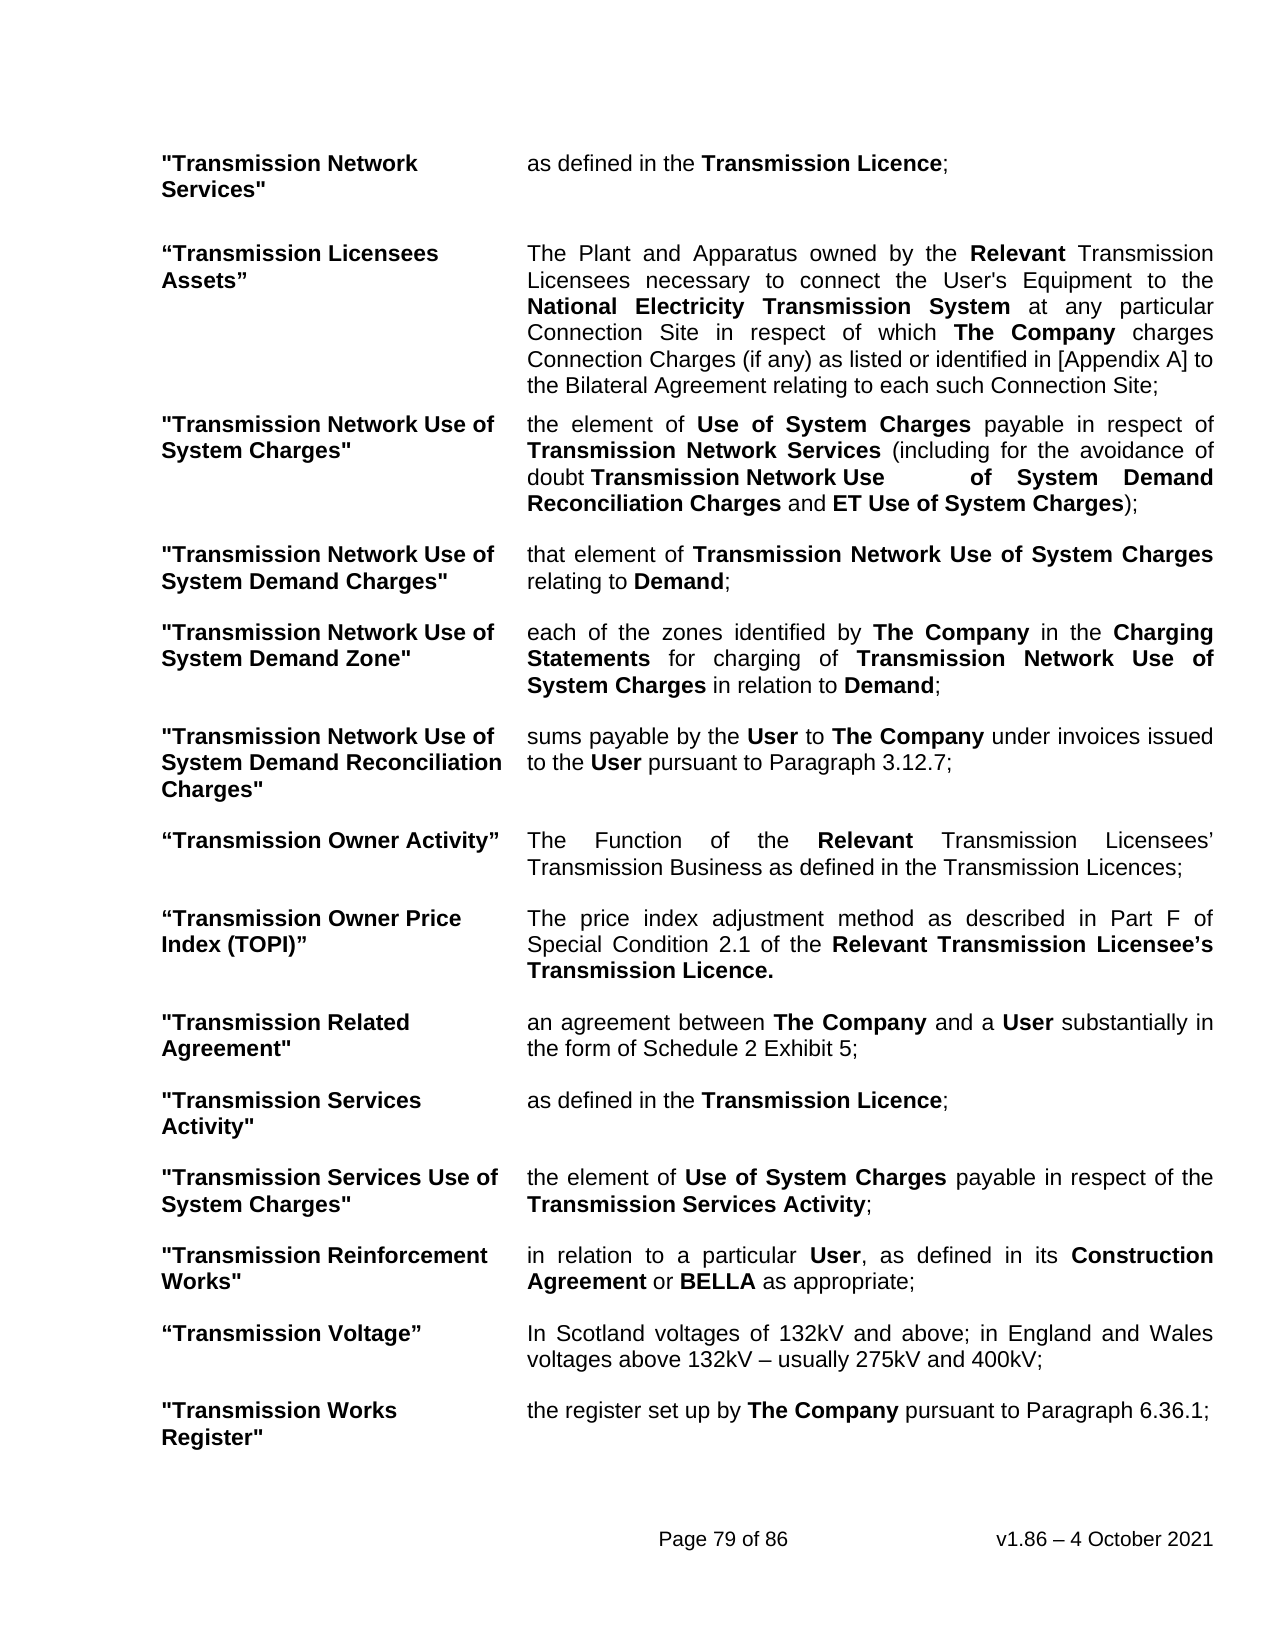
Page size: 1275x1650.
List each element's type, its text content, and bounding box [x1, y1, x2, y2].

table_cell "Transmission Network Use of System Charges" [150, 411, 516, 541]
table_cell The price index adjustment method as described in Part F of Special Condition 2.1 of the Relevant Transmission Licensee’s Transmission Licence. [516, 905, 1225, 1009]
table_cell The Function of the Relevant Transmission Licensees’ Transmission Business as defined in the Transmission Licences; [516, 827, 1225, 905]
table_cell “Transmission Licensees Assets” [150, 228, 516, 411]
table_cell an agreement between The Company and a User substantially in the form of Schedule 2 Exhibit 5; [516, 1009, 1225, 1087]
table_cell as defined in the Transmission Licence; [516, 150, 1225, 228]
table_cell "Transmission Network Use of System Demand Zone" [150, 619, 516, 723]
table_cell The Plant and Apparatus owned by the Relevant Transmission Licensees necessary to connect the User's Equipment to the National Electricity Transmission System at any particular Connection Site in respect of which The Company charges Connection Charges (if any) as listed or identified in [Appendix A] to the Bilateral Agreement relating to each such Connection Site; [516, 228, 1225, 411]
table_cell the element of Use of System Charges payable in respect of Transmission Network Services (including for the avoidance of doubt Transmission Network Use of System Demand Reconciliation Charges and ET Use of System Charges); [516, 411, 1225, 541]
table_cell each of the zones identified by The Company in the Charging Statements for charging of Transmission Network Use of System Charges in relation to Demand; [516, 619, 1225, 723]
table_cell that element of Transmission Network Use of System Charges relating to Demand; [516, 541, 1225, 619]
table_cell "Transmission Services Activity" [150, 1087, 516, 1164]
table_cell in relation to a particular User, as defined in its Construction Agreement or BELLA as appropriate; [516, 1242, 1225, 1320]
table_cell "Transmission Network Use of System Demand Reconciliation Charges" [150, 723, 516, 827]
table_cell "Transmission Related Agreement" [150, 1009, 516, 1087]
table_cell the register set up by The Company pursuant to Paragraph 6.36.1; [516, 1398, 1225, 1475]
table_cell "Transmission Network Use of System Demand Charges" [150, 541, 516, 619]
table_cell sums payable by the User to The Company under invoices issued to the User pursuant to Paragraph 3.12.7; [516, 723, 1225, 827]
table_cell “Transmission Owner Activity” [150, 827, 516, 905]
table_cell "Transmission Services Use of System Charges" [150, 1164, 516, 1242]
table_cell “Transmission Owner Price Index (TOPI)” [150, 905, 516, 1009]
table_cell “Transmission Voltage” [150, 1320, 516, 1397]
table_cell as defined in the Transmission Licence; [516, 1087, 1225, 1164]
table_cell the element of Use of System Charges payable in respect of the Transmission Services Activity; [516, 1164, 1225, 1242]
table_cell "Transmission Network Services" [150, 150, 516, 228]
table_cell "Transmission Works Register" [150, 1398, 516, 1475]
table_cell "Transmission Reinforcement Works" [150, 1242, 516, 1320]
table_cell In Scotland voltages of 132kV and above; in England and Wales voltages above 132kV – usually 275kV and 400kV; [516, 1320, 1225, 1397]
